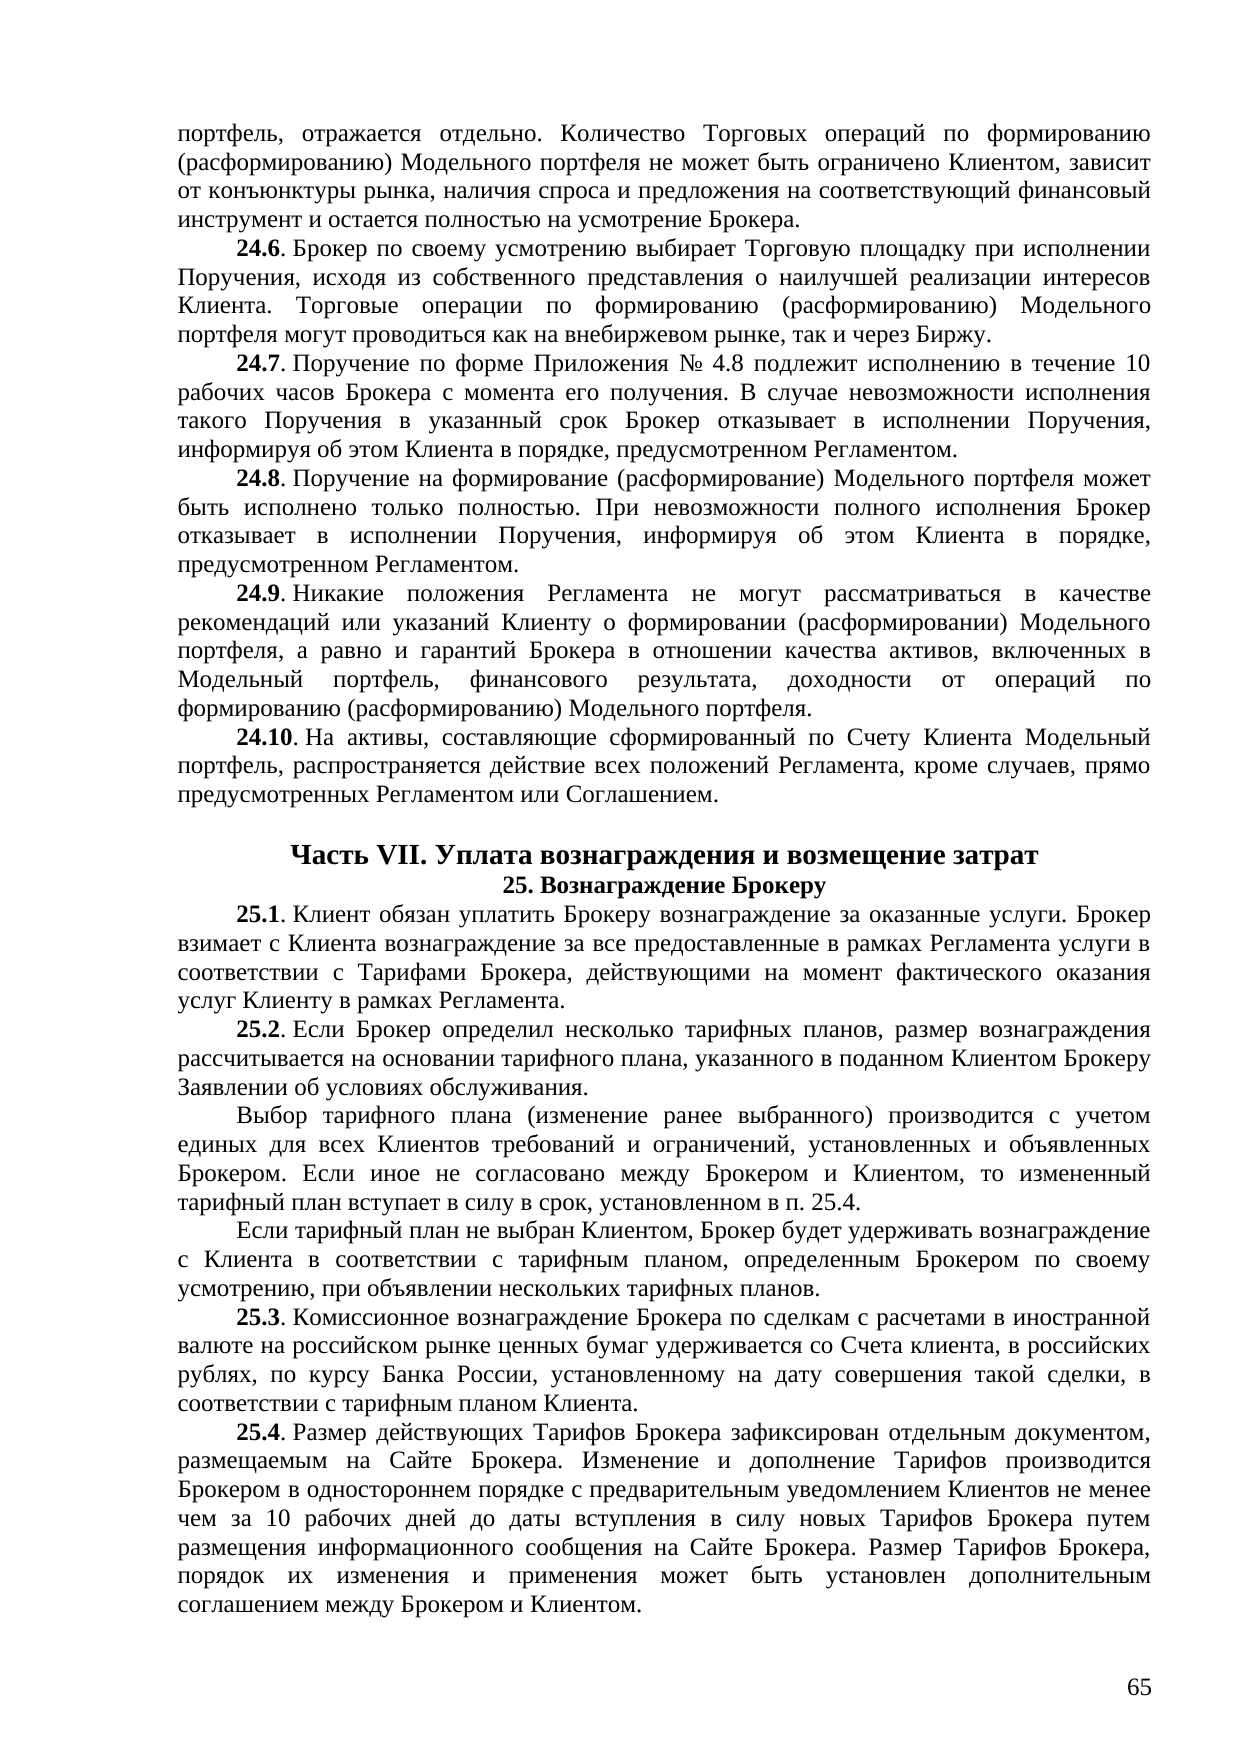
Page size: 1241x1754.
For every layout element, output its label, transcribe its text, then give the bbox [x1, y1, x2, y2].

text 24.9. Никакие положения Регламента не могут рассматриваться в качестве рекомендаций или указаний Клиенту о формировании (расформировании) Модельного портфеля, а равно и гарантий Брокера в отношении качества активов, включенных в Модельный портфель, финансового результата, доходности от операций по формированию (расформированию) Модельного портфеля. [177, 578, 1152, 722]
subtitle Часть VII. Уплата вознаграждения и возмещение затрат [177, 837, 1152, 870]
text 25.2. Если Брокер определил несколько тарифных планов, размер вознаграждения рассчитывается на основании тарифного плана, указанного в поданном Клиентом Брокеру Заявлении об условиях обслуживания. [177, 1014, 1152, 1100]
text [177, 118, 1152, 233]
text 25.4. Размер действующих Тарифов Брокера зафиксирован отдельным документом, размещаемым на Сайте Брокера. Изменение и дополнение Тарифов производится Брокером в одностороннем порядке с предварительным уведомлением Клиентов не менее чем за 10 рабочих дней до даты вступления в силу новых Тарифов Брокера путем размещения информационного сообщения на Сайте Брокера. Размер Тарифов Брокера, порядок их изменения и применения может быть установлен дополнительным соглашением между Брокером и Клиентом. [177, 1417, 1152, 1618]
text Выбор тарифного плана (изменение ранее выбранного) производится с учетом единых для всех Клиентов требований и ограничений, установленных и объявленных Брокером. Если иное не согласовано между Брокером и Клиентом, то измененный тарифный план вступает в силу в срок, установленном в п. 25.4. [177, 1100, 1152, 1215]
subtitle 25. Вознаграждение Брокеру [177, 870, 1152, 899]
text 24.8. Поручение на формирование (расформирование) Модельного портфеля может быть исполнено только полностью. При невозможности полного исполнения Брокер отказывает в исполнении Поручения, информируя об этом Клиента в порядке, предусмотренном Регламентом. [177, 463, 1152, 578]
text Если тарифный план не выбран Клиентом, Брокер будет удерживать вознаграждение с Клиента в соответствии с тарифным планом, определенным Брокером по своему усмотрению, при объявлении нескольких тарифных планов. [177, 1215, 1152, 1302]
text 25.1. Клиент обязан уплатить Брокеру вознаграждение за оказанные услуги. Брокер взимает с Клиента вознаграждение за все предоставленные в рамках Регламента услуги в соответствии с Тарифами Брокера, действующими на момент фактического оказания услуг Клиенту в рамках Регламента. [177, 899, 1152, 1014]
text 24.7. Поручение по форме Приложения № 4.8 подлежит исполнению в течение 10 рабочих часов Брокера с момента его получения. В случае невозможности исполнения такого Поручения в указанный срок Брокер отказывает в исполнении Поручения, информируя об этом Клиента в порядке, предусмотренном Регламентом. [177, 348, 1152, 463]
text 25.3. Комиссионное вознаграждение Брокера по сделкам с расчетами в иностранной валюте на российском рынке ценных бумаг удерживается со Счета клиента, в российских рублях, по курсу Банка России, установленному на дату совершения такой сделки, в соответствии с тарифным планом Клиента. [177, 1302, 1152, 1417]
text 24.10. На активы, составляющие сформированный по Счету Клиента Модельный портфель, распространяется действие всех положений Регламента, кроме случаев, прямо предусмотренных Регламентом или Соглашением. [177, 722, 1152, 808]
text 24.6. Брокер по своему усмотрению выбирает Торговую площадку при исполнении Поручения, исходя из собственного представления о наилучшей реализации интересов Клиента. Торговые операции по формированию (расформированию) Модельного портфеля могут проводиться как на внебиржевом рынке, так и через Биржу. [177, 233, 1152, 348]
